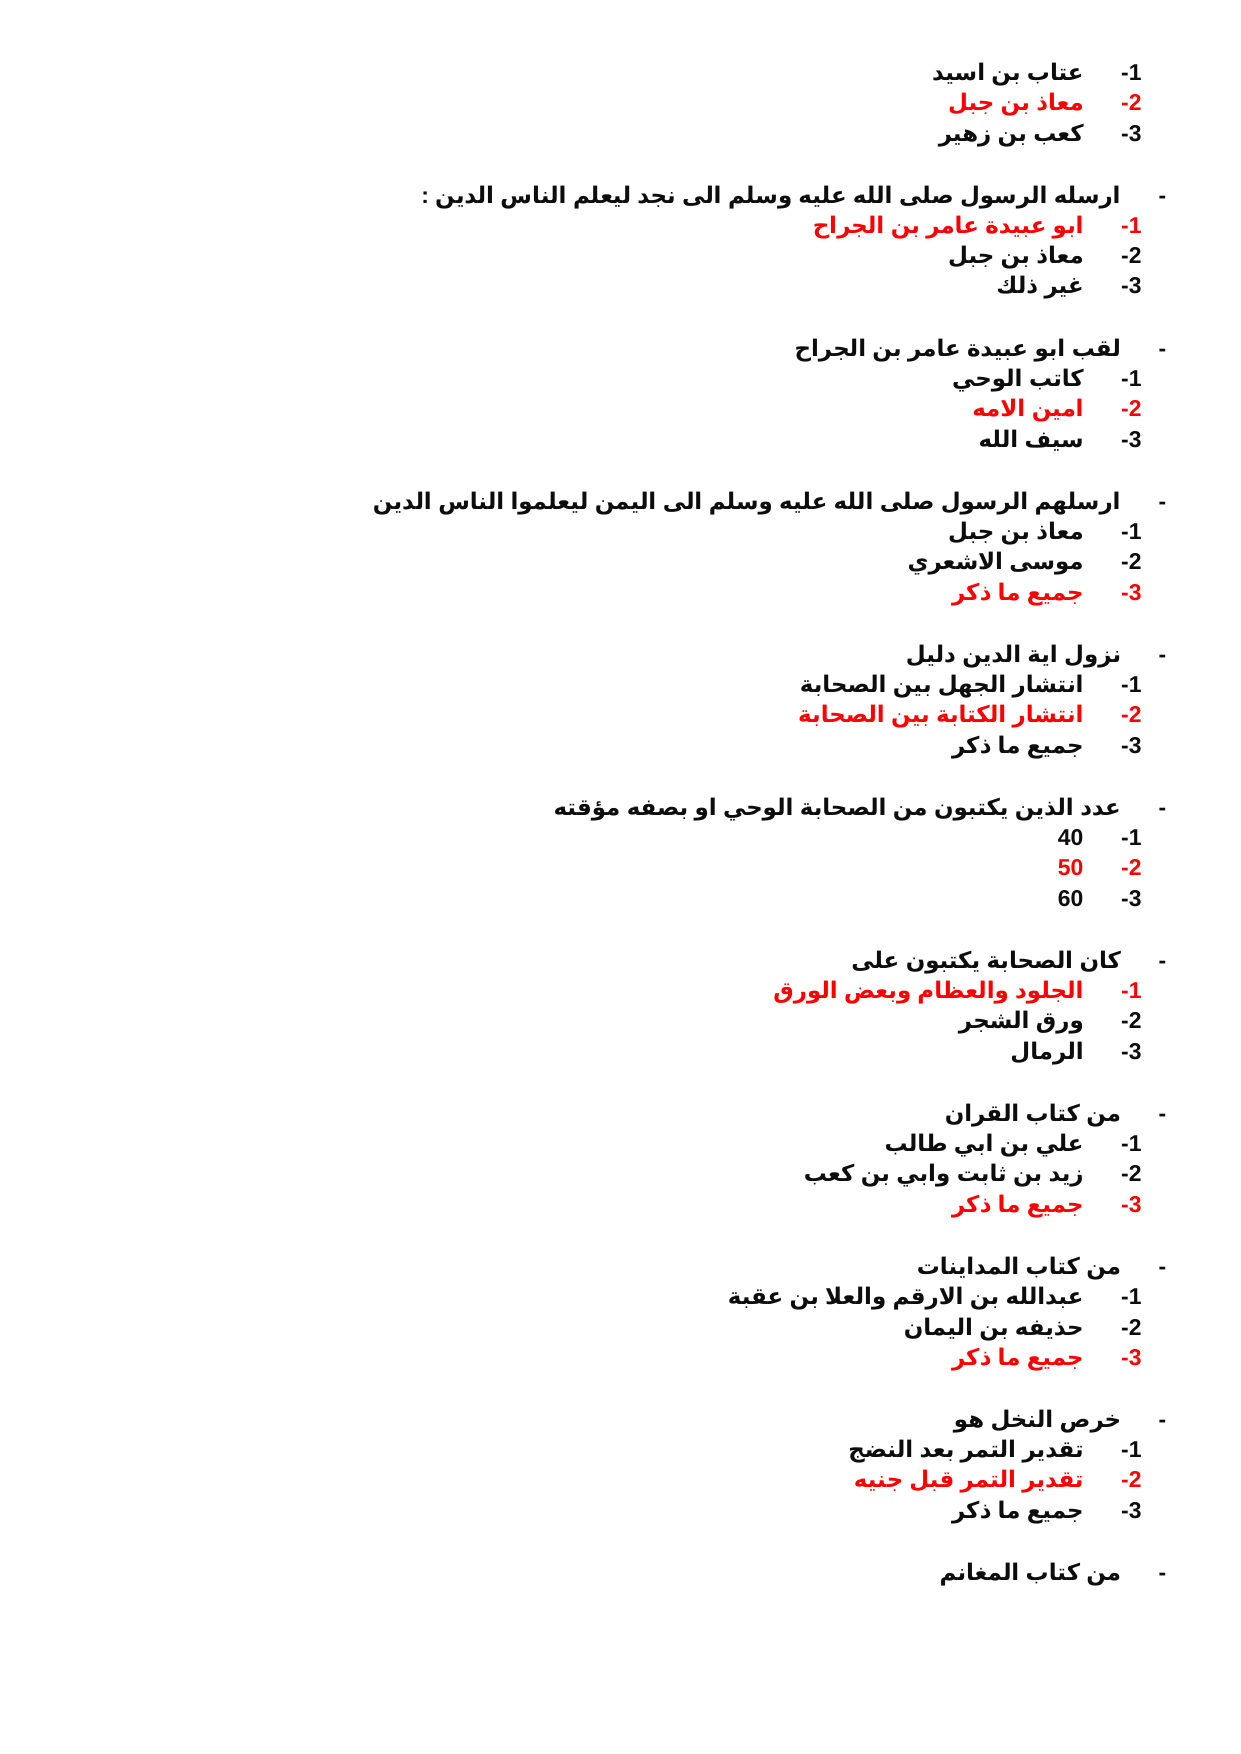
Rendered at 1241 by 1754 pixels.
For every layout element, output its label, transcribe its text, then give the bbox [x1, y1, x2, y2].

list لقب ابو عبيدة عامر بن الجراح [44, 335, 1158, 361]
list كعب بن زهير [44, 119, 1121, 146]
list عتاب بن اسيد [44, 59, 1121, 85]
list جميع ما ذكر [44, 578, 1121, 605]
list كان الصحابة يكتبون على [44, 947, 1158, 973]
list خرص النخل هو [44, 1406, 1158, 1432]
list انتشار الجهل بين الصحابة [44, 671, 1121, 697]
list معاذ بن جبل [44, 242, 1121, 269]
list حذيفه بن اليمان [44, 1313, 1121, 1340]
list ارسلهم الرسول صلى الله عليه وسلم الى اليمن ليعلموا الناس الدين [44, 488, 1158, 514]
list ابو عبيدة عامر بن الجراح [44, 212, 1121, 238]
list انتشار الكتابة بين الصحابة [44, 701, 1121, 728]
list موسى الاشعري [44, 548, 1121, 575]
list ورق الشجر [44, 1007, 1121, 1034]
list تقدير التمر قبل جنيه [44, 1466, 1121, 1493]
list عبدالله بن الارقم والعلا بن عقبة [44, 1283, 1121, 1309]
list الرمال [44, 1038, 1121, 1064]
list زيد بن ثابت وابي بن كعب [44, 1160, 1121, 1187]
list ارسله الرسول صلى الله عليه وسلم الى نجد ليعلم الناس الدين : [44, 182, 1158, 208]
list معاذ بن جبل [44, 89, 1121, 116]
list علي بن ابي طالب [44, 1130, 1121, 1157]
list من كتاب المغانم [44, 1559, 1158, 1585]
list 50 [44, 854, 1121, 881]
list نزول اية الدين دليل [44, 641, 1158, 667]
list امين الامه [44, 395, 1121, 422]
list 60 [44, 884, 1121, 911]
list تقدير التمر بعد النضج [44, 1436, 1121, 1463]
list عدد الذين يكتبون من الصحابة الوحي او بصفه مؤقته [44, 794, 1158, 820]
list جميع ما ذكر [44, 1191, 1121, 1217]
list معاذ بن جبل [44, 518, 1121, 544]
list سيف الله [44, 426, 1121, 452]
list جميع ما ذكر [44, 1344, 1121, 1370]
list الجلود والعظام وبعض الورق [44, 977, 1121, 1003]
list 40 [44, 824, 1121, 851]
list من كتاب القران [44, 1100, 1158, 1126]
list جميع ما ذكر [44, 732, 1121, 758]
list جميع ما ذكر [44, 1497, 1121, 1523]
list غير ذلك [44, 272, 1121, 299]
list من كتاب المداينات [44, 1253, 1158, 1279]
list كاتب الوحي [44, 365, 1121, 391]
